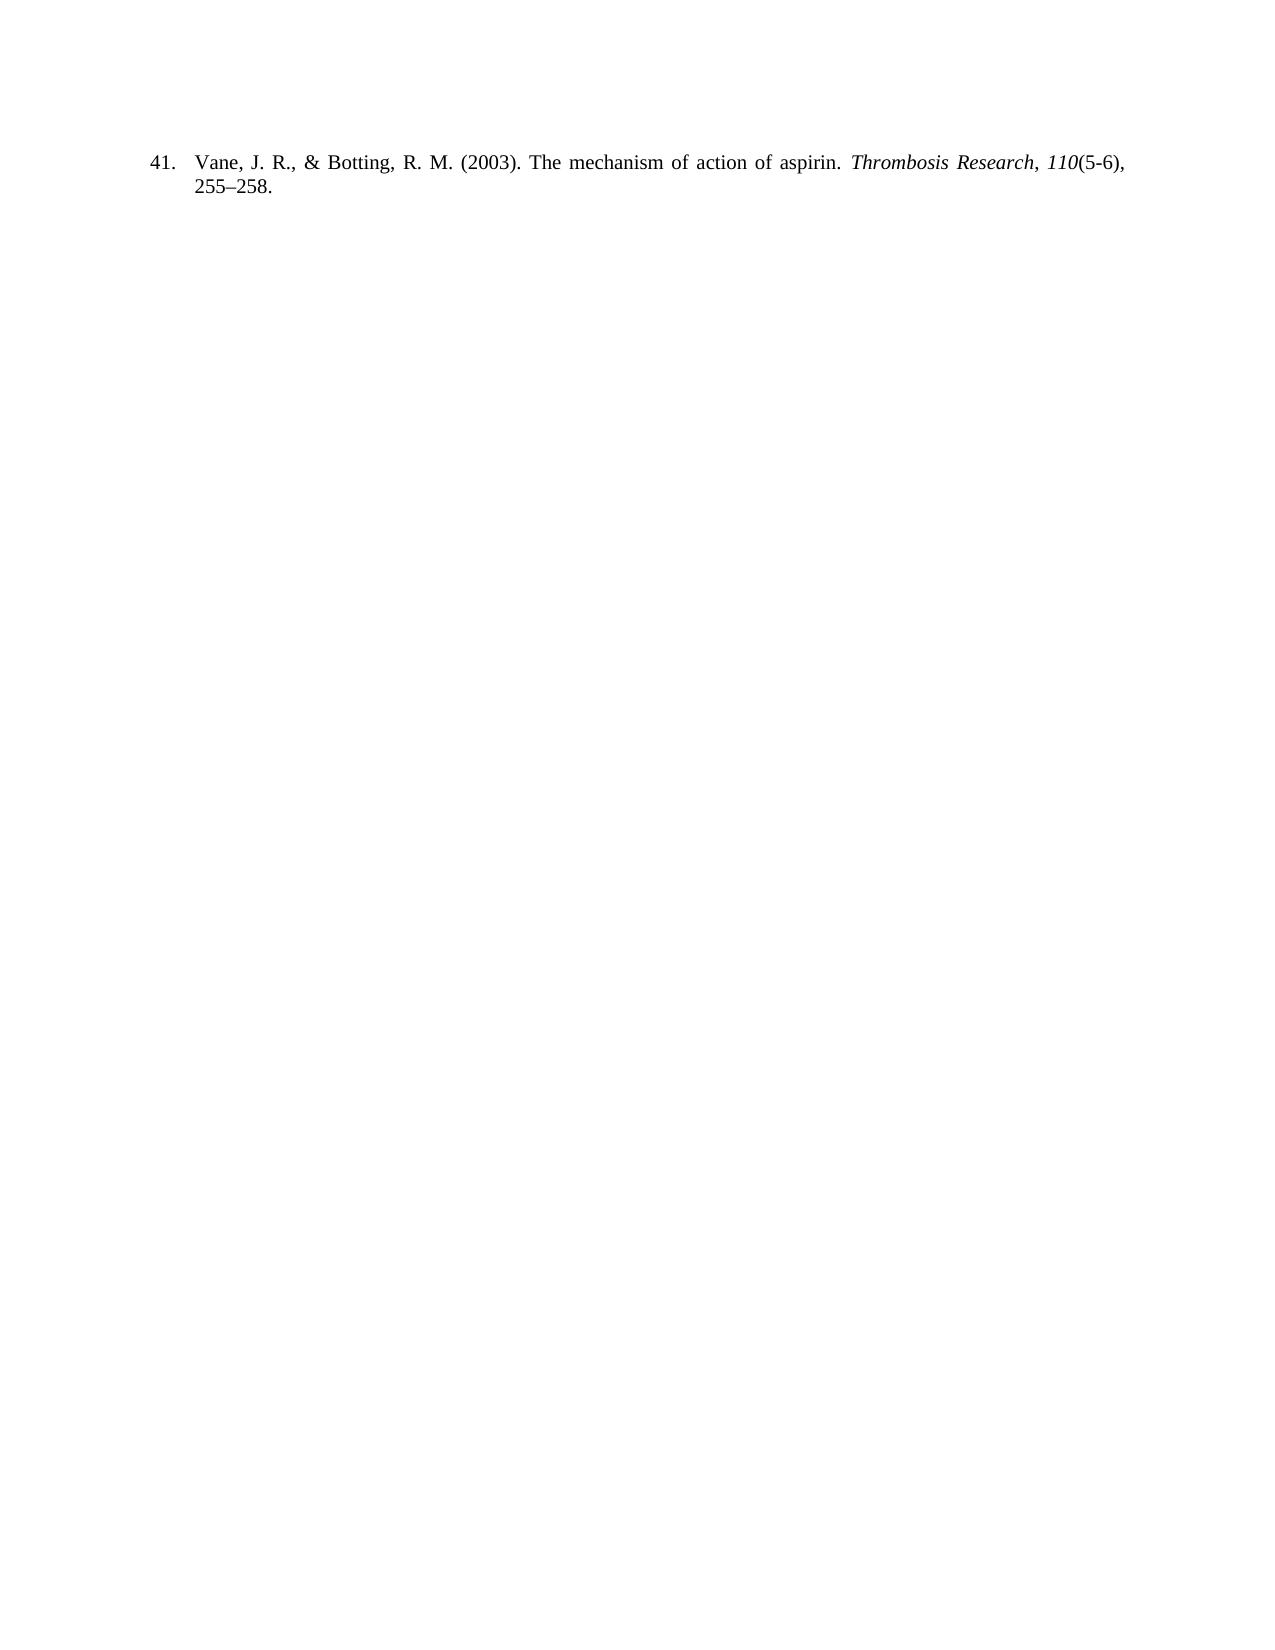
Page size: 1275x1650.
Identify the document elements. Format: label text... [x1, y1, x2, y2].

text Vane, J. R., & Botting, R. M. (2003). The mechanism of action of aspirin. Thrombosis Research, 110(5-6), 255–258. [150, 150, 1125, 198]
